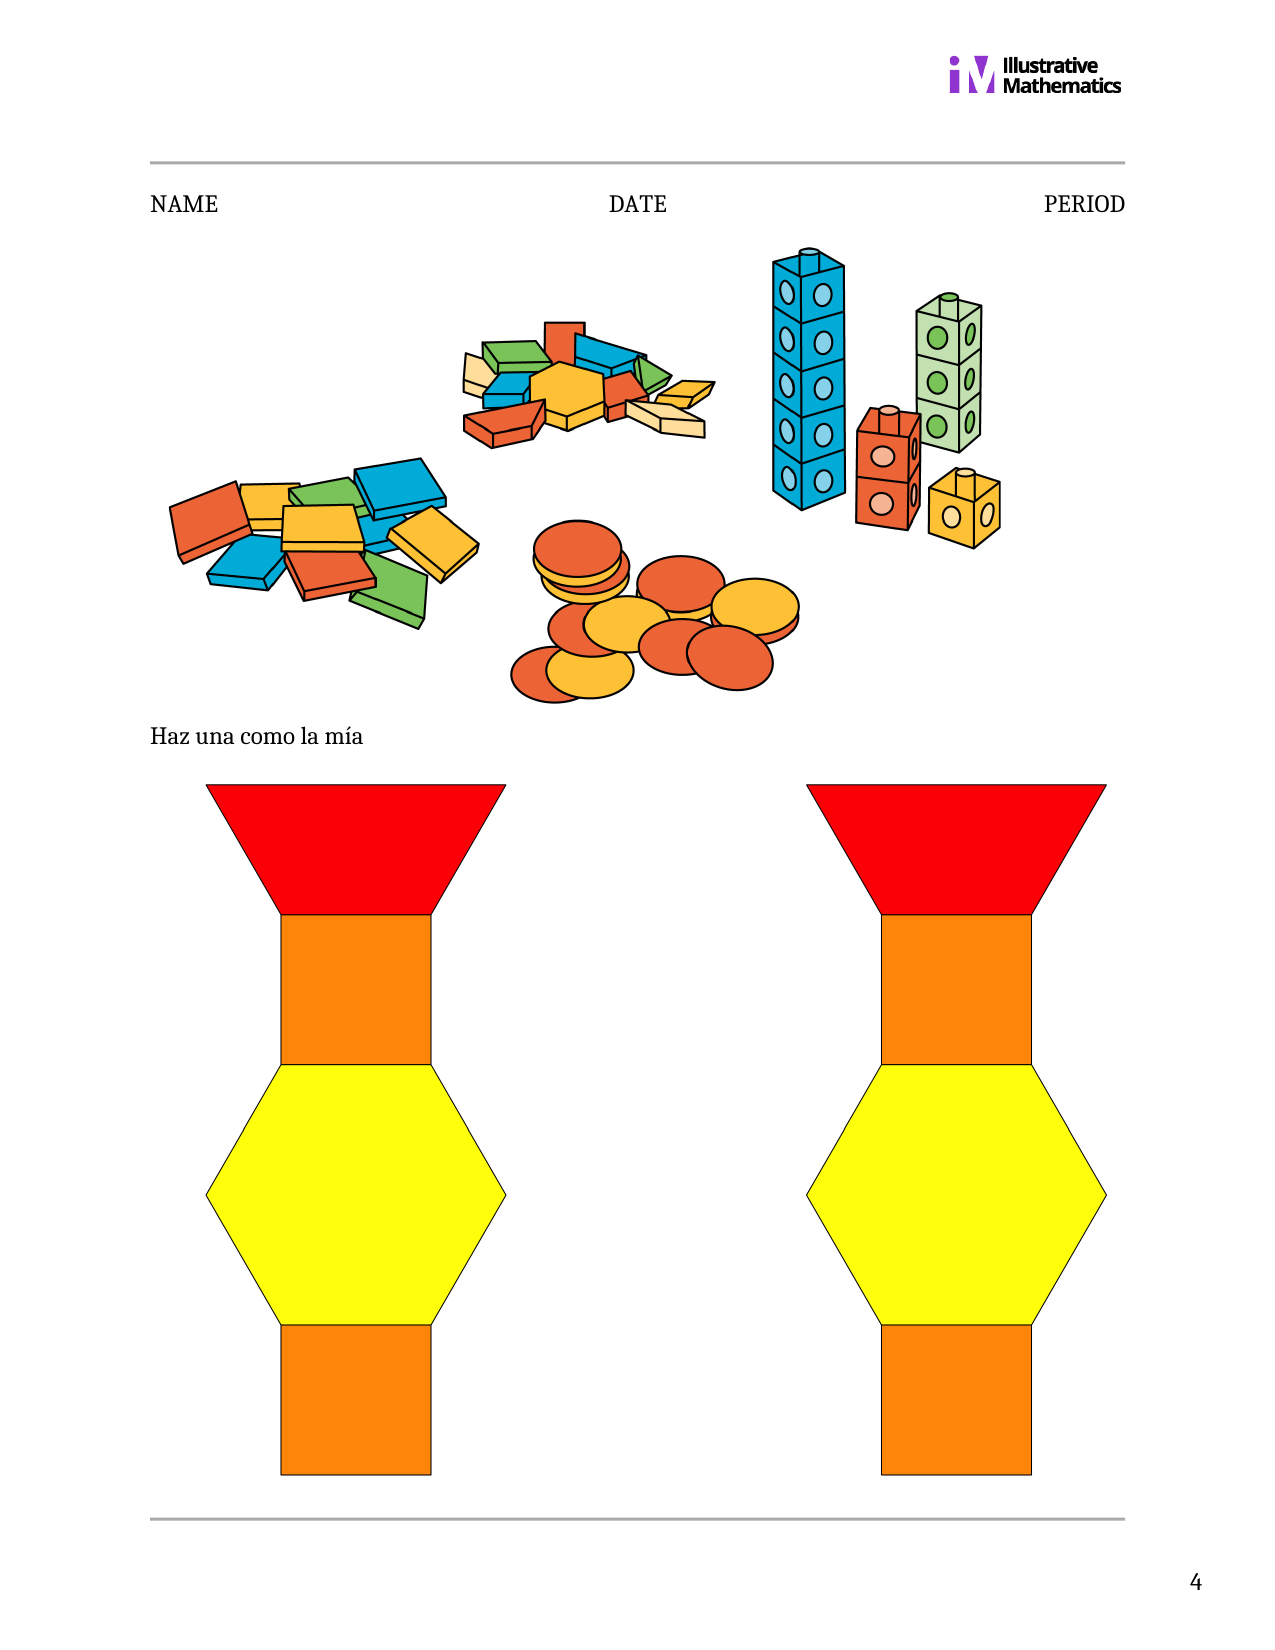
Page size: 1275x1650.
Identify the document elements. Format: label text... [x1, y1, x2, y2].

picture [949, 55, 1121, 93]
picture [168, 247, 1001, 704]
picture [168, 769, 1144, 1490]
text Haz una como la mía [150, 722, 1125, 751]
